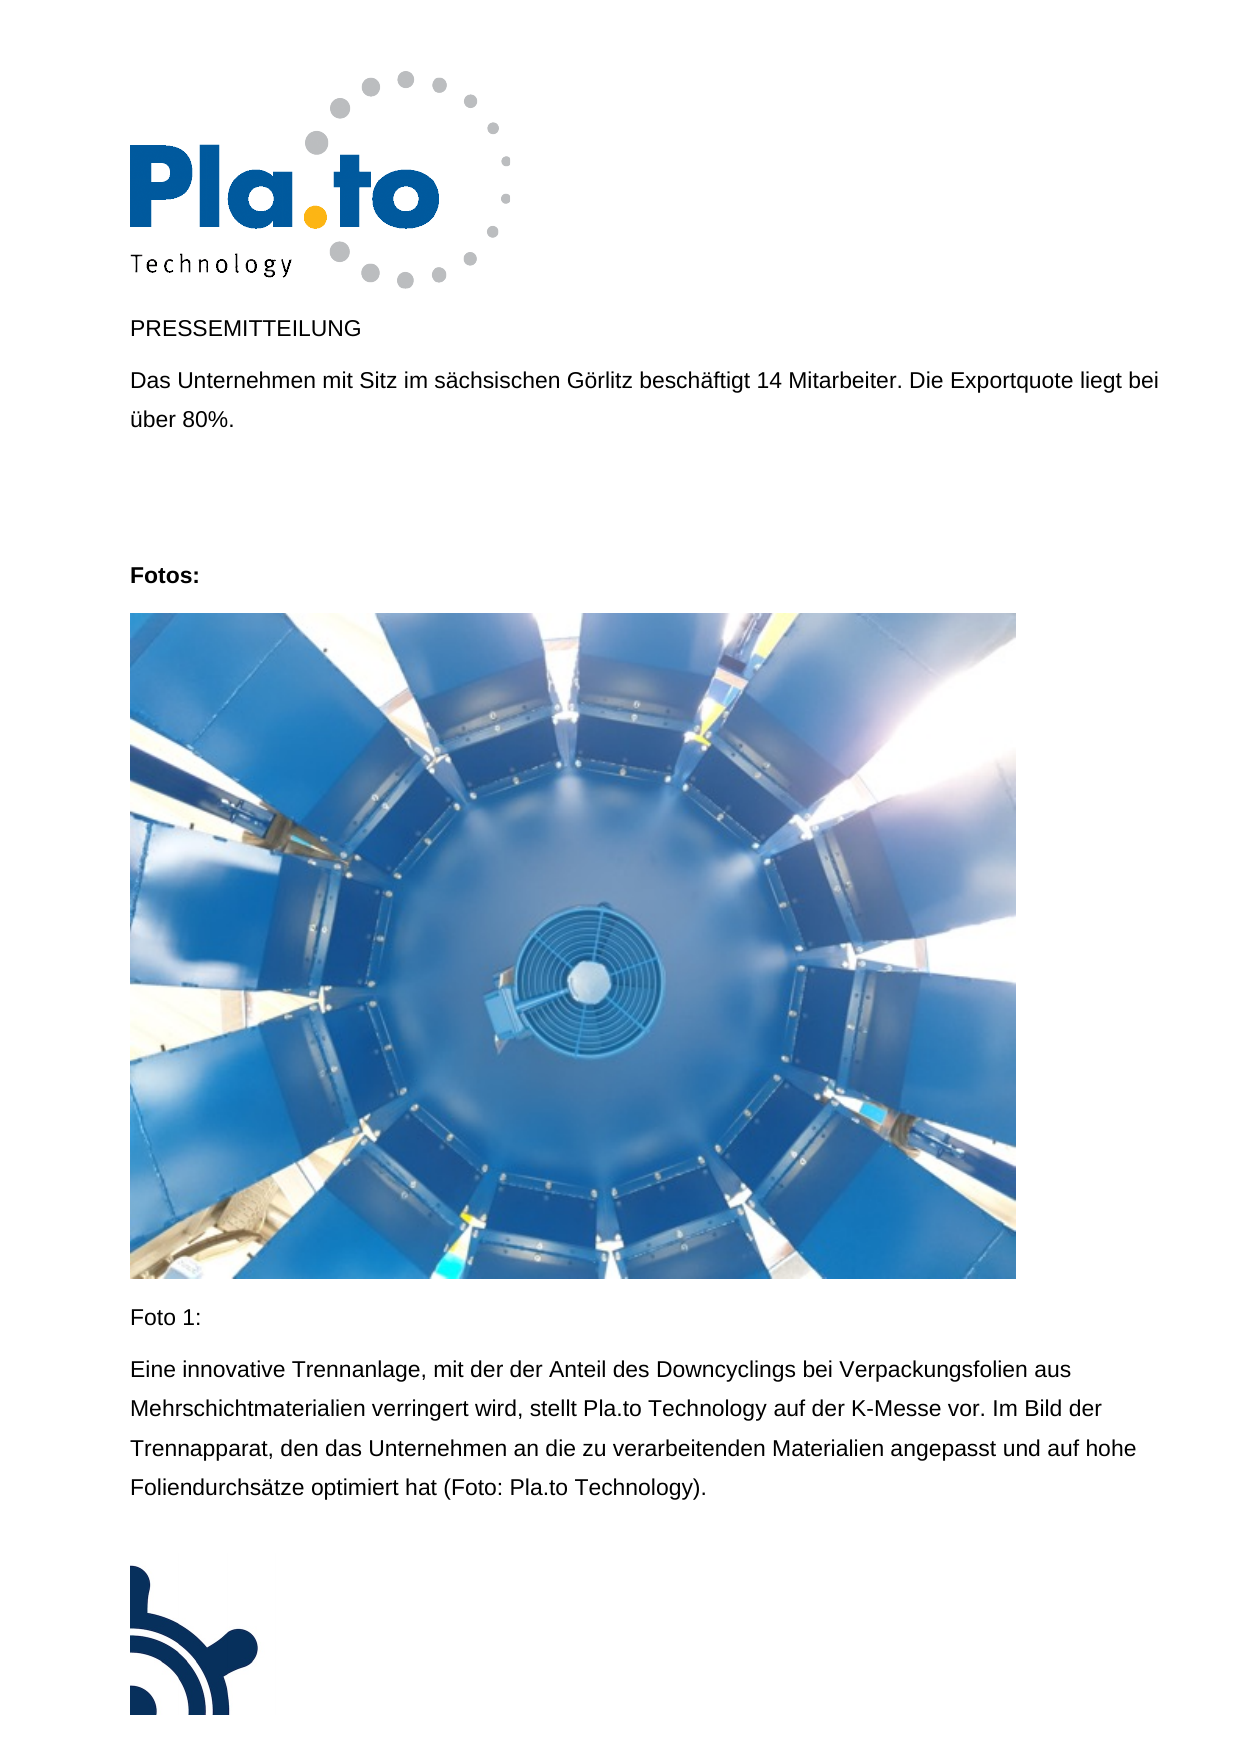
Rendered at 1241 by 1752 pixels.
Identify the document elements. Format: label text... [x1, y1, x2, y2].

picture [130, 613, 1016, 1279]
text Fotos: [130, 562, 1166, 588]
picture [130, 1553, 276, 1715]
text Das Unternehmen mit Sitz im sächsischen Görlitz beschäftigt 14 Mitarbeiter. Die Exportquote liegt bei über 80%. [130, 367, 1166, 432]
text Foto 1: [130, 1304, 1166, 1330]
text Eine innovative Trennanlage, mit der der Anteil des Downcyclings bei Verpackungsfolien aus Mehrschichtmaterialien verringert wird, stellt Pla.to Technology auf der K-Messe vor. Im Bild der Trennapparat, den das Unternehmen an die zu verarbeitenden Materialien angepasst und auf hohe Foliendurchsätze optimiert hat (Foto: Pla.to Technology). [130, 1356, 1166, 1501]
picture [130, 71, 511, 289]
